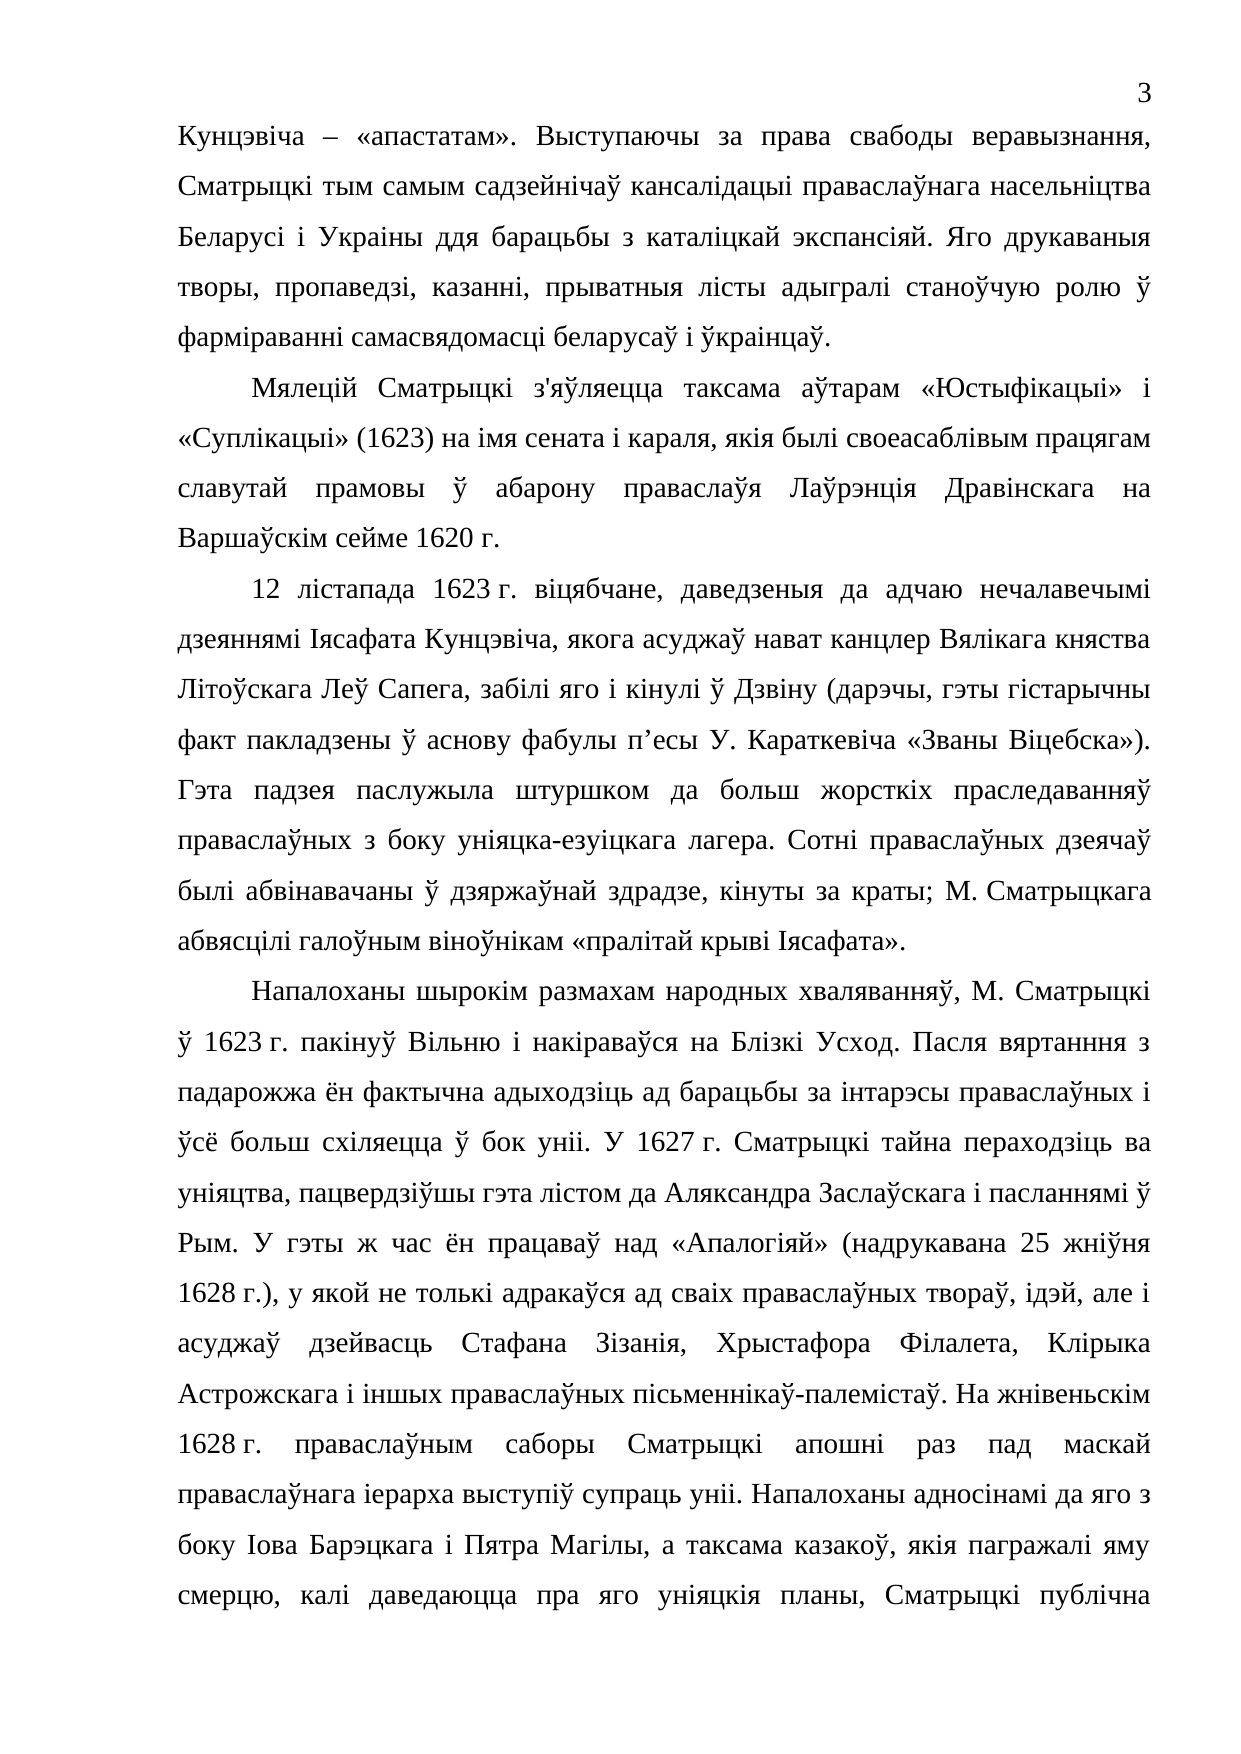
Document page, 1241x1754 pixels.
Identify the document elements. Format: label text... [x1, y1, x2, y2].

text Мялецій Сматрыцкі з'яўляецца таксама аўтарам «Юстыфікацыі» і «Суплікацыі» (1623) на імя сената і караля, якія былі своеасаблівым працягам славутай прамовы ў абарону праваслаўя Лаўрэнція Дравінскага на Варшаўскім сейме 1620 г. [177, 370, 1152, 554]
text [177, 973, 1152, 1611]
text 12 лістапада 1623 г. віцябчане, даведзеныя да адчаю нечалавечымі дзеяннямі Іясафата Кунцэвіча, якога асуджаў нават канцлер Вялікага княства Літоўскага Леў Сапега, забілі яго і кінулі ў Дзвіну (дарэчы, гэты гістарычны факт пакладзены ў аснову фабулы п’есы У. Караткевіча «Званы Віцебска»). Гэта падзея паслужыла штуршком да больш жорсткіх праследаванняў праваслаўных з боку уніяцка-езуіцкага лагера. Сотні праваслаўных дзеячаў былі абвінавачаны ў дзяржаўнай здрадзе, кінуты за краты; М. Сматрыцкага абвясцілі галоўным віноўнікам «пралітай крыві Іясафата». [177, 571, 1152, 957]
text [177, 118, 1152, 353]
